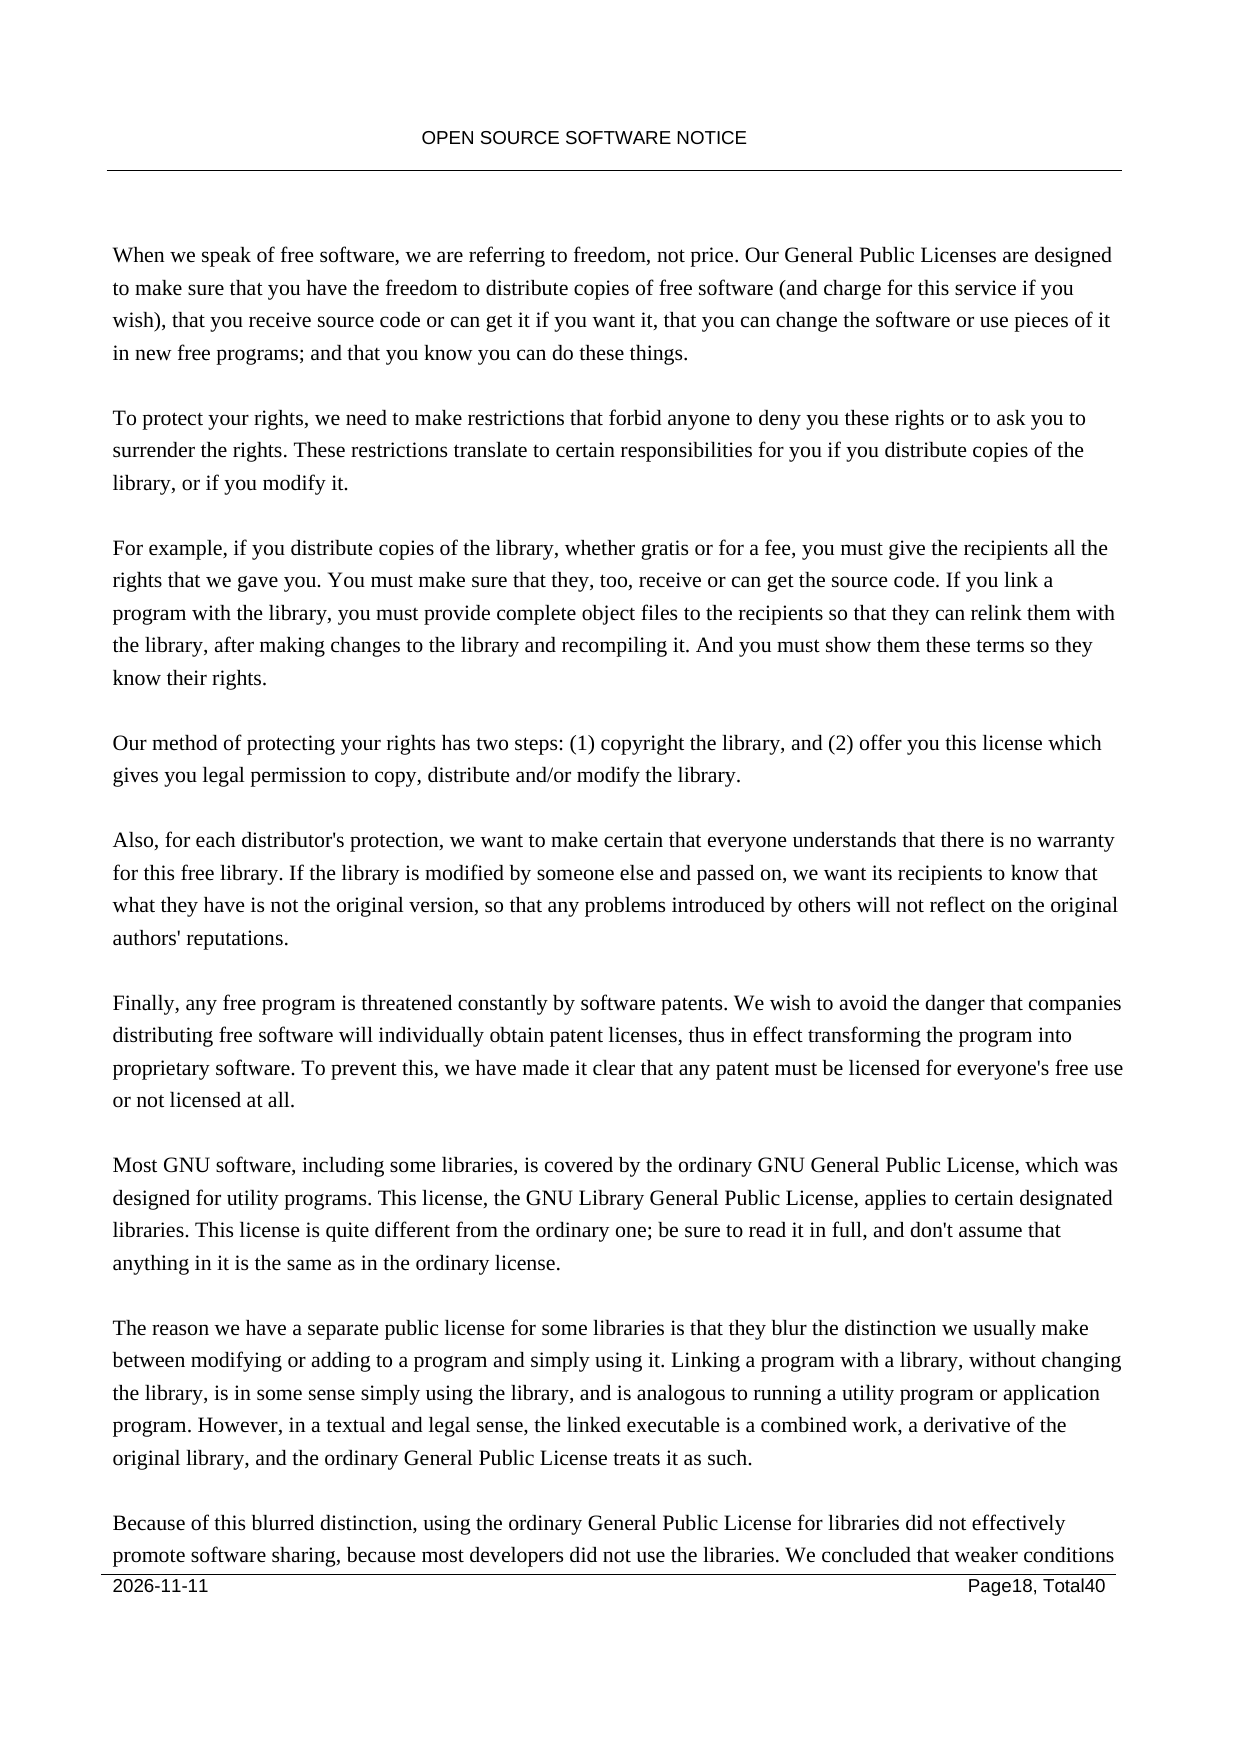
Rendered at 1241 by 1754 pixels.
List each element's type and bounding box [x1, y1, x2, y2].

text [112, 206, 1128, 1571]
